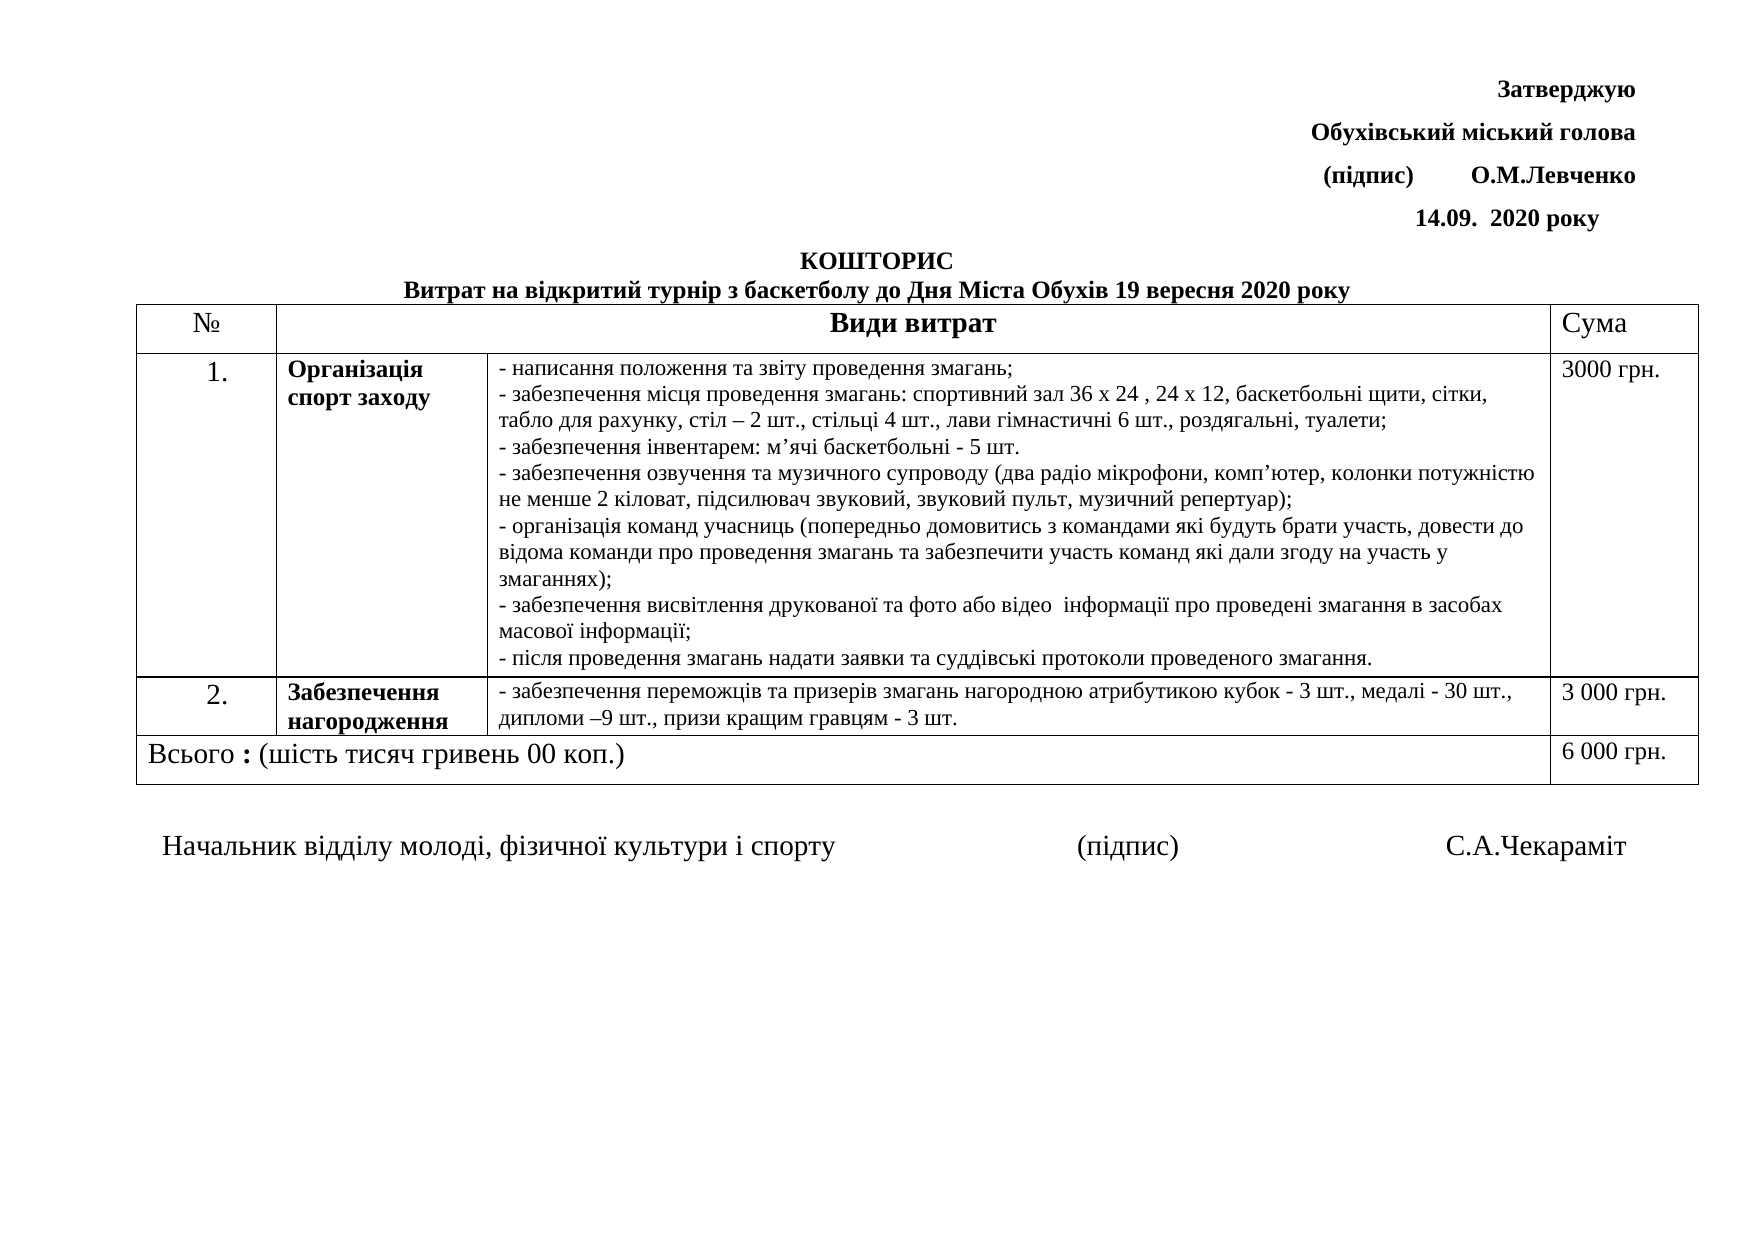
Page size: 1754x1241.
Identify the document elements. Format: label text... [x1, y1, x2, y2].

text КОШТОРИС [118, 246, 1636, 275]
table_cell - забезпечення переможців та призерів змагань нагородною атрибутикою кубок - 3 шт., медалі - 30 шт., дипломи –9 шт., призи кращим гравцям - 3 шт. [488, 678, 1550, 735]
table_cell - написання положення та звіту проведення змагань; - забезпечення місця проведення змагань: спортивний зал 36 х 24 , 24 х 12, баскетбольні щити, сітки, табло для рахунку, стіл – 2 шт., стільці 4 шт., лави гімнастичні 6 шт., роздягальні, туалети; - забезпечення інвентарем: м’ячі баскетбольні - 5 шт. - забезпечення озвучення та музичного супроводу (два радіо мікрофони, комп’ютер, колонки потужністю не менше 2 кіловат, підсилювач звуковий, звуковий пульт, музичний репертуар); - організація команд учасниць (попередньо домовитись з командами які будуть брати участь, довести до відома команди про проведення змагань та забезпечити участь команд які дали згоду на участь у змаганнях); - забезпечення висвітлення друкованої та фото або відео інформації про проведені змагання в засобах масової інформації; - після проведення змагань надати заявки та суддівські протоколи проведеного змагання. [488, 354, 1550, 676]
table_header Сума [1551, 305, 1698, 353]
table_cell Всього : (шість тисяч гривень 00 коп.) [137, 736, 1550, 784]
table_header Види витрат [277, 305, 1550, 353]
text Витрат на відкритий турнір з баскетболу до Дня Міста Обухів 19 вересня 2020 року [118, 275, 1636, 304]
table_cell [137, 678, 276, 735]
text (підпис) О.М.Левченко [1224, 160, 1636, 189]
table_cell [137, 354, 276, 676]
text Обухівський міський голова [118, 117, 1636, 146]
table_cell Забезпечення нагородження [277, 678, 487, 735]
text Затверджую [118, 74, 1636, 103]
text 14.09. 2020 року [1077, 203, 1636, 232]
table_cell 3000 грн. [1551, 354, 1698, 676]
table_cell 3 000 грн. [1551, 678, 1698, 735]
text Начальник відділу молоді, фізичної культури і спорту (підпис) С.А.Чекараміт [118, 828, 1636, 862]
table_cell Організація спорт заходу [277, 354, 487, 676]
table_header № [137, 305, 276, 353]
table_cell 6 000 грн. [1551, 736, 1698, 784]
